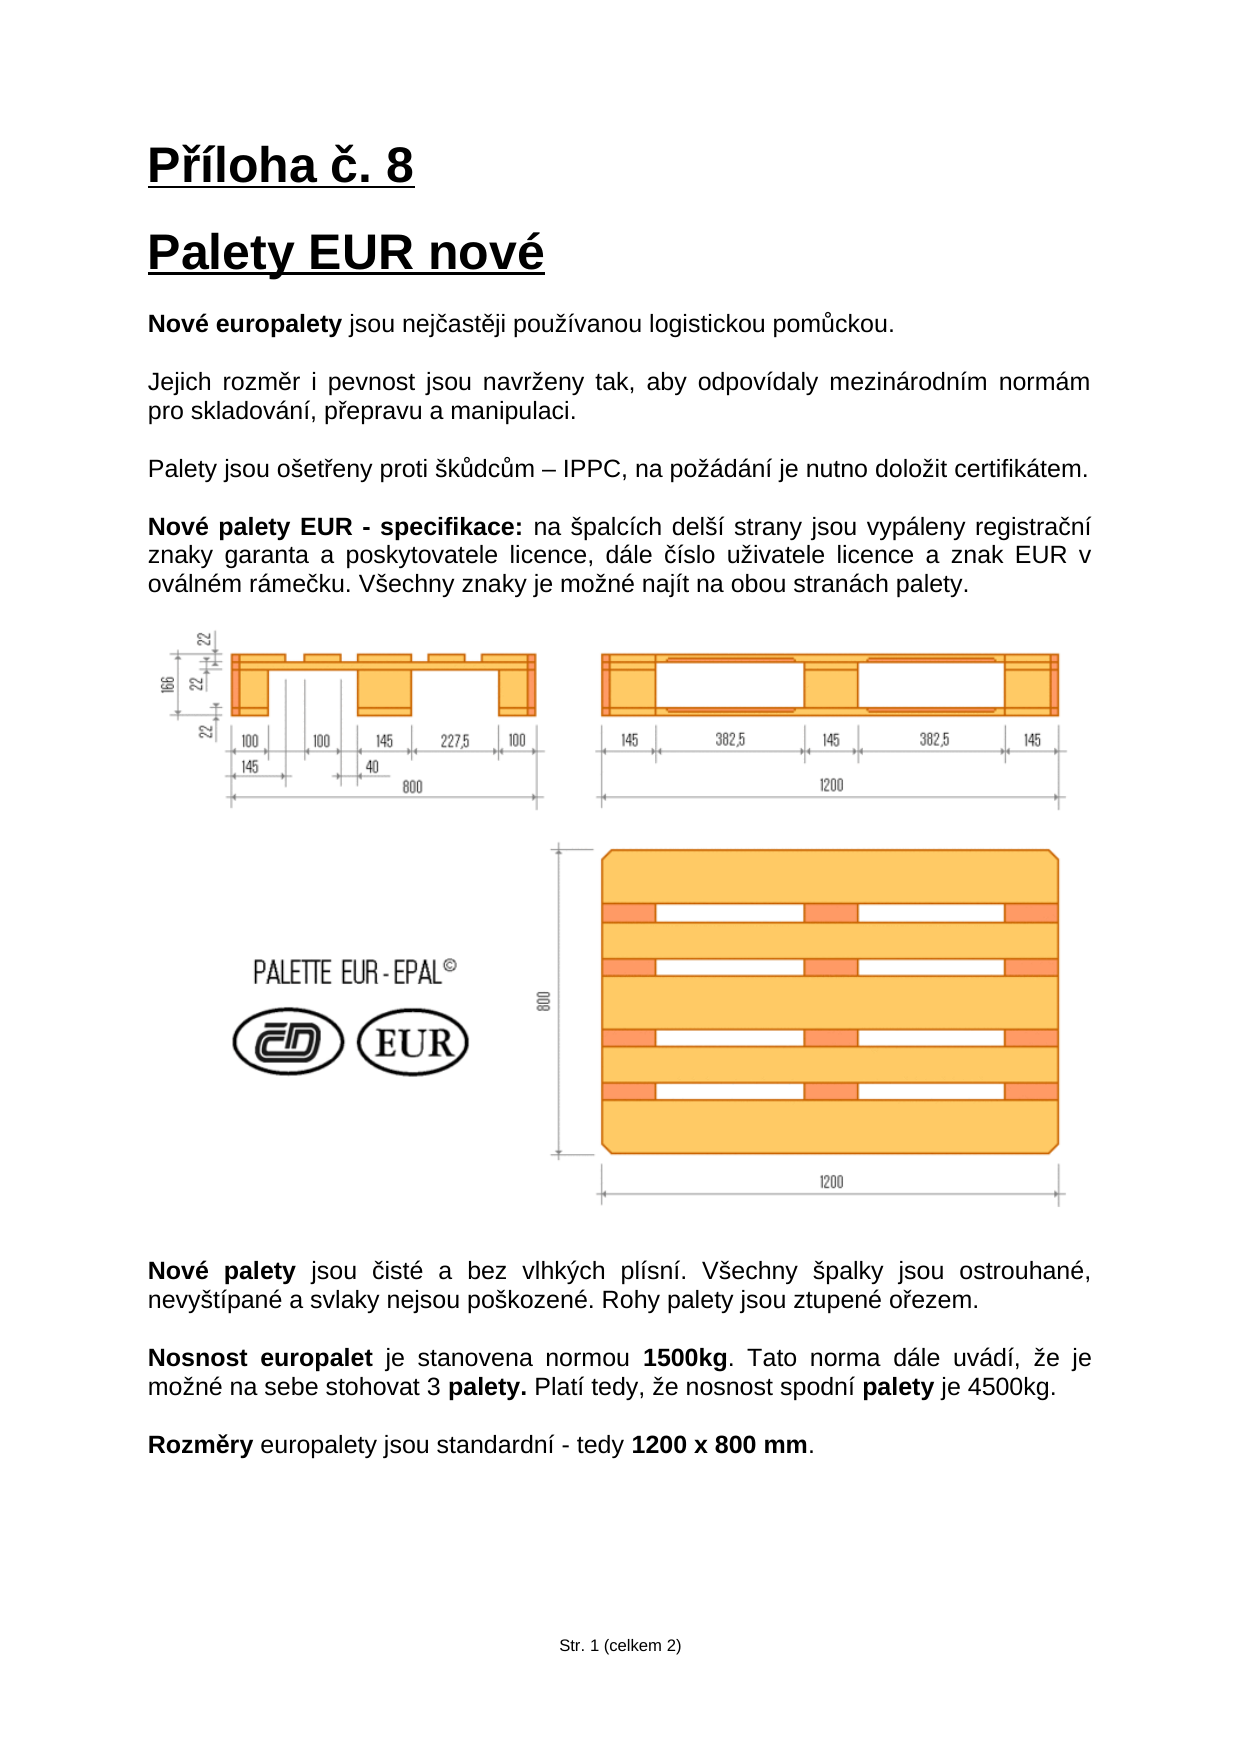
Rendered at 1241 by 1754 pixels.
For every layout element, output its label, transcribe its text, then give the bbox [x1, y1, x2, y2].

text Nové palety EUR - specifikace: na špalcích delší strany jsou vypáleny registrační znaky garanta a poskytovatele licence, dále číslo uživatele licence a znak EUR v oválném rámečku. Všechny znaky je možné najít na obou stranách palety. [148, 512, 1092, 598]
text Nové palety jsou čisté a bez vlhkých plísní. Všechny špalky jsou ostrouhané, nevyštípané a svlaky nejsou poškozené. Rohy palety jsou ztupené ořezem. [148, 1256, 1092, 1314]
text Rozměry europalety jsou standardní - tedy 1200 x 800 mm. [148, 1430, 1092, 1458]
picture [147, 626, 1086, 1227]
text Palety jsou ošetřeny proti škůdcům – IPPC, na požádání je nutno doložit certifikátem. [148, 454, 1092, 482]
text Příloha č. 8 [148, 136, 1092, 193]
text Nosnost europalet je stanovena normou 1500kg. Tato norma dále uvádí, že je možné na sebe stohovat 3 palety. Platí tedy, že nosnost spodní palety je 4500kg. [148, 1343, 1092, 1401]
text Nové europalety jsou nejčastěji používanou logistickou pomůckou. [148, 309, 1092, 338]
text Jejich rozměr i pevnost jsou navrženy tak, aby odpovídaly mezinárodním normám pro skladování, přepravu a manipulaci. [148, 367, 1092, 424]
text Palety EUR nové [148, 222, 1092, 280]
